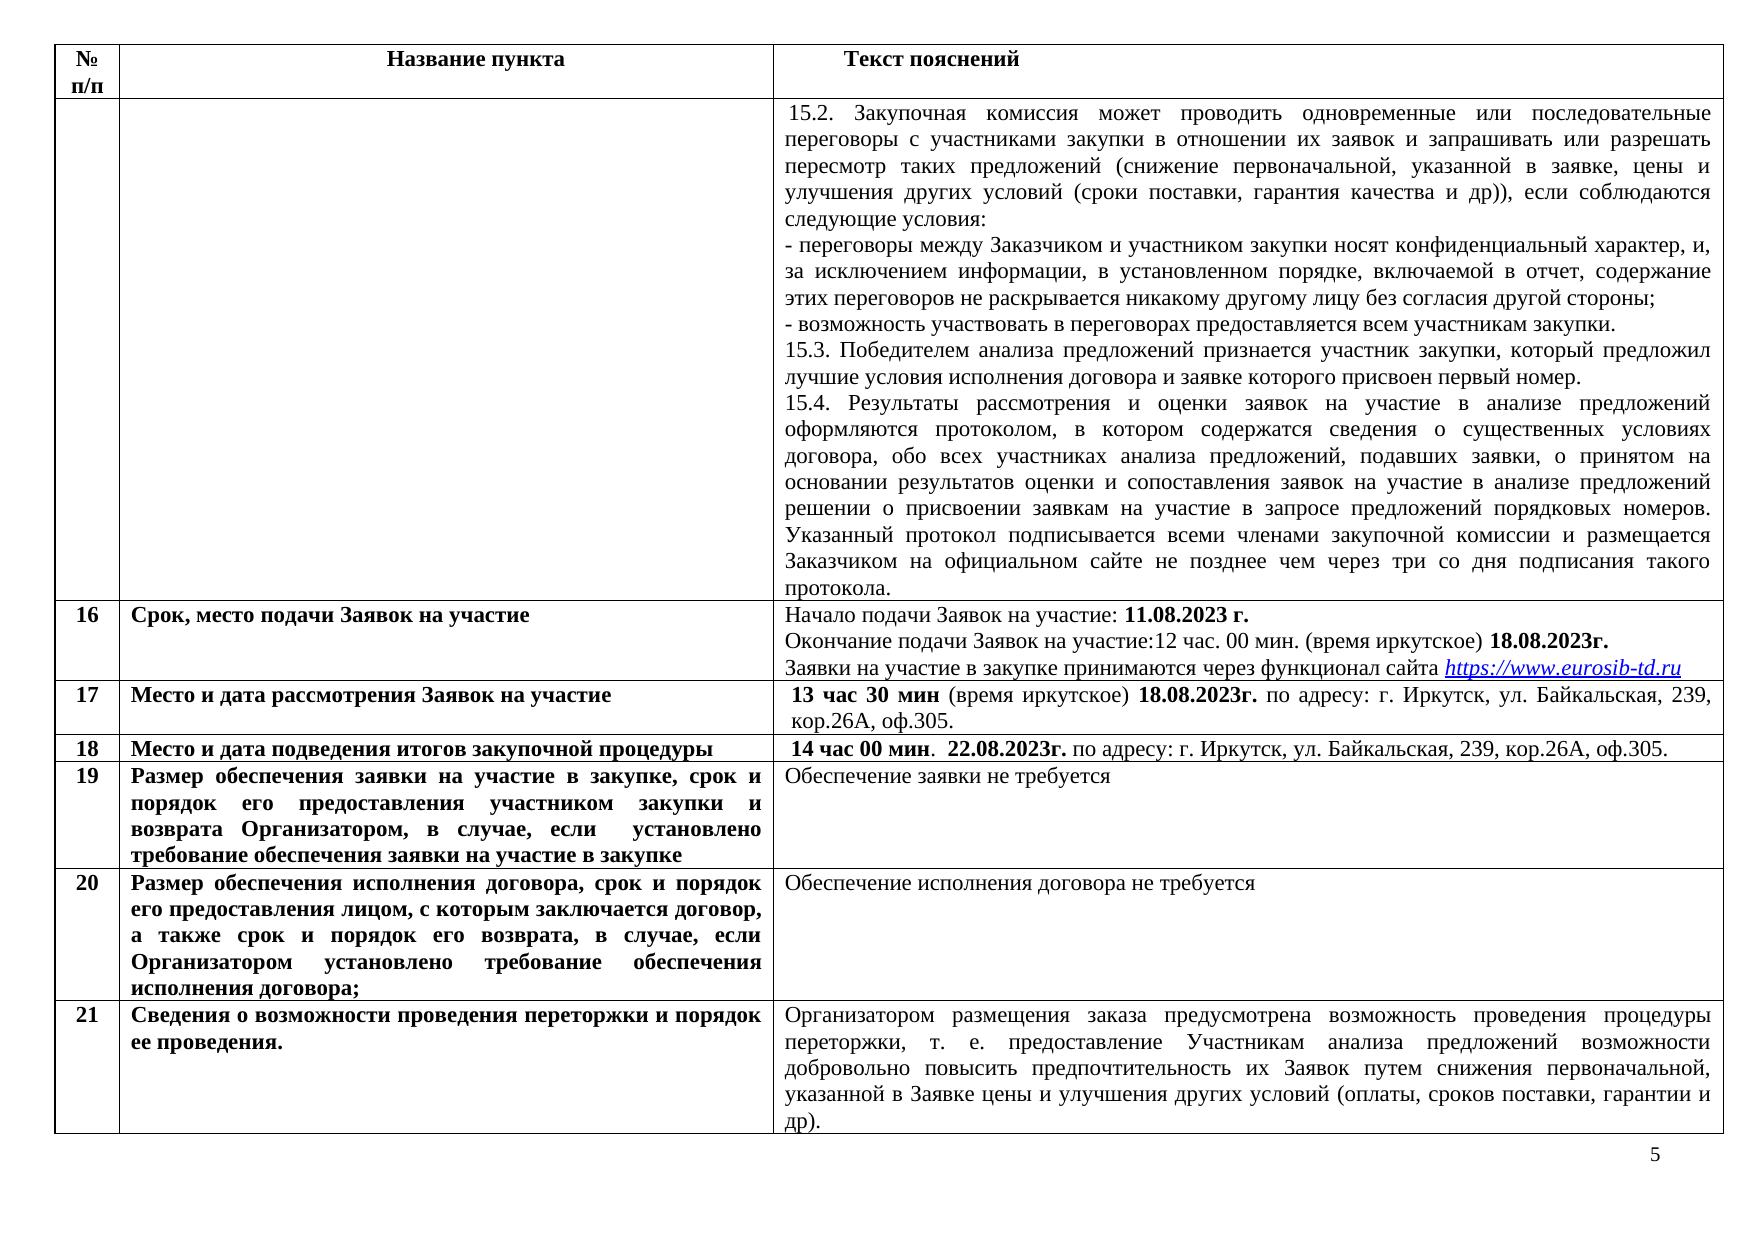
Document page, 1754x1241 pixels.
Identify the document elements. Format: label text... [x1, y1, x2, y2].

table_cell Срок, место подачи Заявок на участие [120, 601, 773, 680]
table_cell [120, 99, 773, 600]
table_cell Размер обеспечения заявки на участие в закупке, срок и порядок его предоставления участником закупки и возврата Организатором, в случае, если установлено требование обеспечения заявки на участие в закупке [120, 762, 773, 868]
table_cell 20 [56, 869, 119, 1000]
table_cell Обеспечение исполнения договора не требуется [774, 869, 1723, 1000]
table_cell 18 [56, 735, 119, 761]
table_cell 19 [56, 762, 119, 868]
table_cell 16 [56, 601, 119, 680]
table_cell Место и дата подведения итогов закупочной процедуры [120, 735, 773, 761]
table_cell Организатором размещения заказа предусмотрена возможность проведения процедуры переторжки, т. е. предоставление Участникам анализа предложений возможности добровольно повысить предпочтительность их Заявок путем снижения первоначальной, указанной в Заявке цены и улучшения других условий (оплаты, сроков поставки, гарантии и др). [774, 1001, 1723, 1133]
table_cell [774, 99, 1723, 600]
table_cell 13 час 30 мин (время иркутское) 18.08.2023г. по адресу: г. Иркутск, ул. Байкальская, 239, кор.26А, оф.305. [774, 681, 1723, 734]
table_cell 21 [56, 1001, 119, 1133]
table_cell Место и дата рассмотрения Заявок на участие [120, 681, 773, 734]
table_header Название пункта [120, 45, 773, 98]
table_cell Начало подачи Заявок на участие: 11.08.2023 г. Окончание подачи Заявок на участие:12 час. 00 мин. (время иркутское) 18.08.2023г. Заявки на участие в закупке принимаются через функционал сайта https://www.eurosib-td.ru [774, 601, 1723, 680]
table_cell Сведения о возможности проведения переторжки и порядок ее проведения. [120, 1001, 773, 1133]
table_cell Размер обеспечения исполнения договора, срок и порядок его предоставления лицом, с которым заключается договор, а также срок и порядок его возврата, в случае, если Организатором установлено требование обеспечения исполнения договора; [120, 869, 773, 1000]
table_cell 14 час 00 мин. 22.08.2023г. по адресу: г. Иркутск, ул. Байкальская, 239, кор.26А, оф.305. [774, 735, 1723, 761]
table_header Текст пояснений [774, 45, 1723, 98]
table_cell 15 [56, 99, 119, 600]
table_cell Обеспечение заявки не требуется [774, 762, 1723, 868]
table_cell 17 [56, 681, 119, 734]
table_header № п/п [56, 45, 119, 98]
